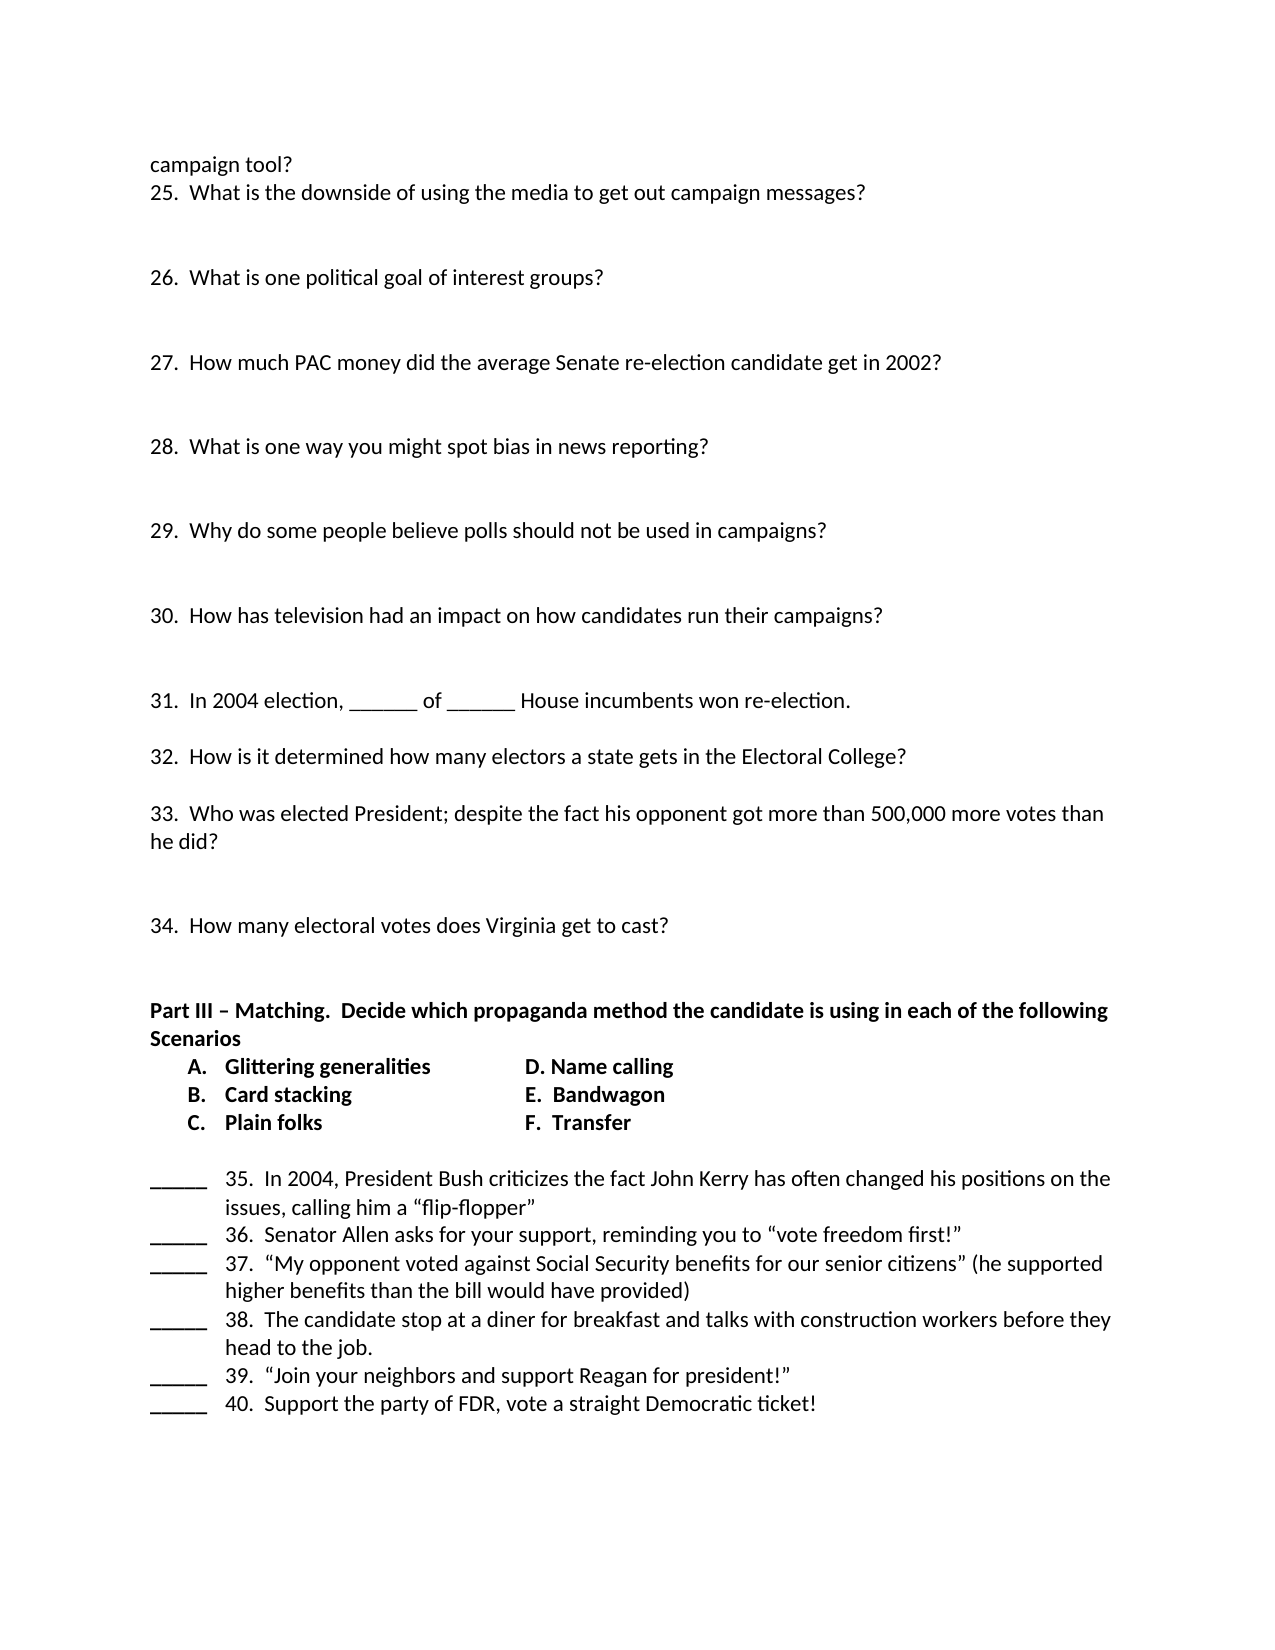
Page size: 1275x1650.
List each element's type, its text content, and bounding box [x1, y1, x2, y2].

text _____ 40. Support the party of FDR, vote a straight Democratic ticket! [150, 1389, 1125, 1417]
text _____ 39. “Join your neighbors and support Reagan for president!” [150, 1361, 1125, 1389]
text 25. What is the downside of using the media to get out campaign messages? [150, 178, 1125, 206]
list Plain folks F. Transfer [187, 1108, 1125, 1137]
text 29. Why do some people believe polls should not be used in campaigns? [150, 516, 1125, 573]
text 28. What is one way you might spot bias in news reporting? [150, 432, 1125, 460]
text 31. In 2004 election, ______ of ______ House incumbents won re-election. [150, 686, 1125, 714]
text _____ 37. “My opponent voted against Social Security benefits for our senior citizens” (he supported higher benefits than the bill would have provided) _____ 38. The candidate stop at a diner for breakfast and talks with construction workers before they head to the job. [150, 1249, 1125, 1361]
text campaign tool? [150, 150, 1125, 178]
text _____ 36. Senator Allen asks for your support, reminding you to “vote freedom first!” [150, 1221, 1125, 1249]
text Part III – Matching. Decide which propaganda method the candidate is using in each of the following [150, 996, 1125, 1024]
list Card stacking E. Bandwagon [187, 1081, 1125, 1108]
text _____ 35. In 2004, President Bush criticizes the fact John Kerry has often changed his positions on the issues, calling him a “flip-flopper” [150, 1164, 1125, 1221]
text Scenarios [150, 1024, 1125, 1052]
text 30. How has television had an impact on how candidates run their campaigns? [150, 601, 1125, 629]
list Glittering generalities D. Name calling [187, 1052, 1125, 1081]
text 33. Who was elected President; despite the fact his opponent got more than 500,000 more votes than [150, 799, 1125, 827]
text 27. How much PAC money did the average Senate re-election candidate get in 2002? [150, 348, 1125, 376]
text 26. What is one political goal of interest groups? [150, 263, 1125, 291]
text 34. How many electoral votes does Virginia get to cast? [150, 912, 1125, 940]
text 32. How is it determined how many electors a state gets in the Electoral College? [150, 742, 1125, 770]
text he did? [150, 827, 1125, 855]
